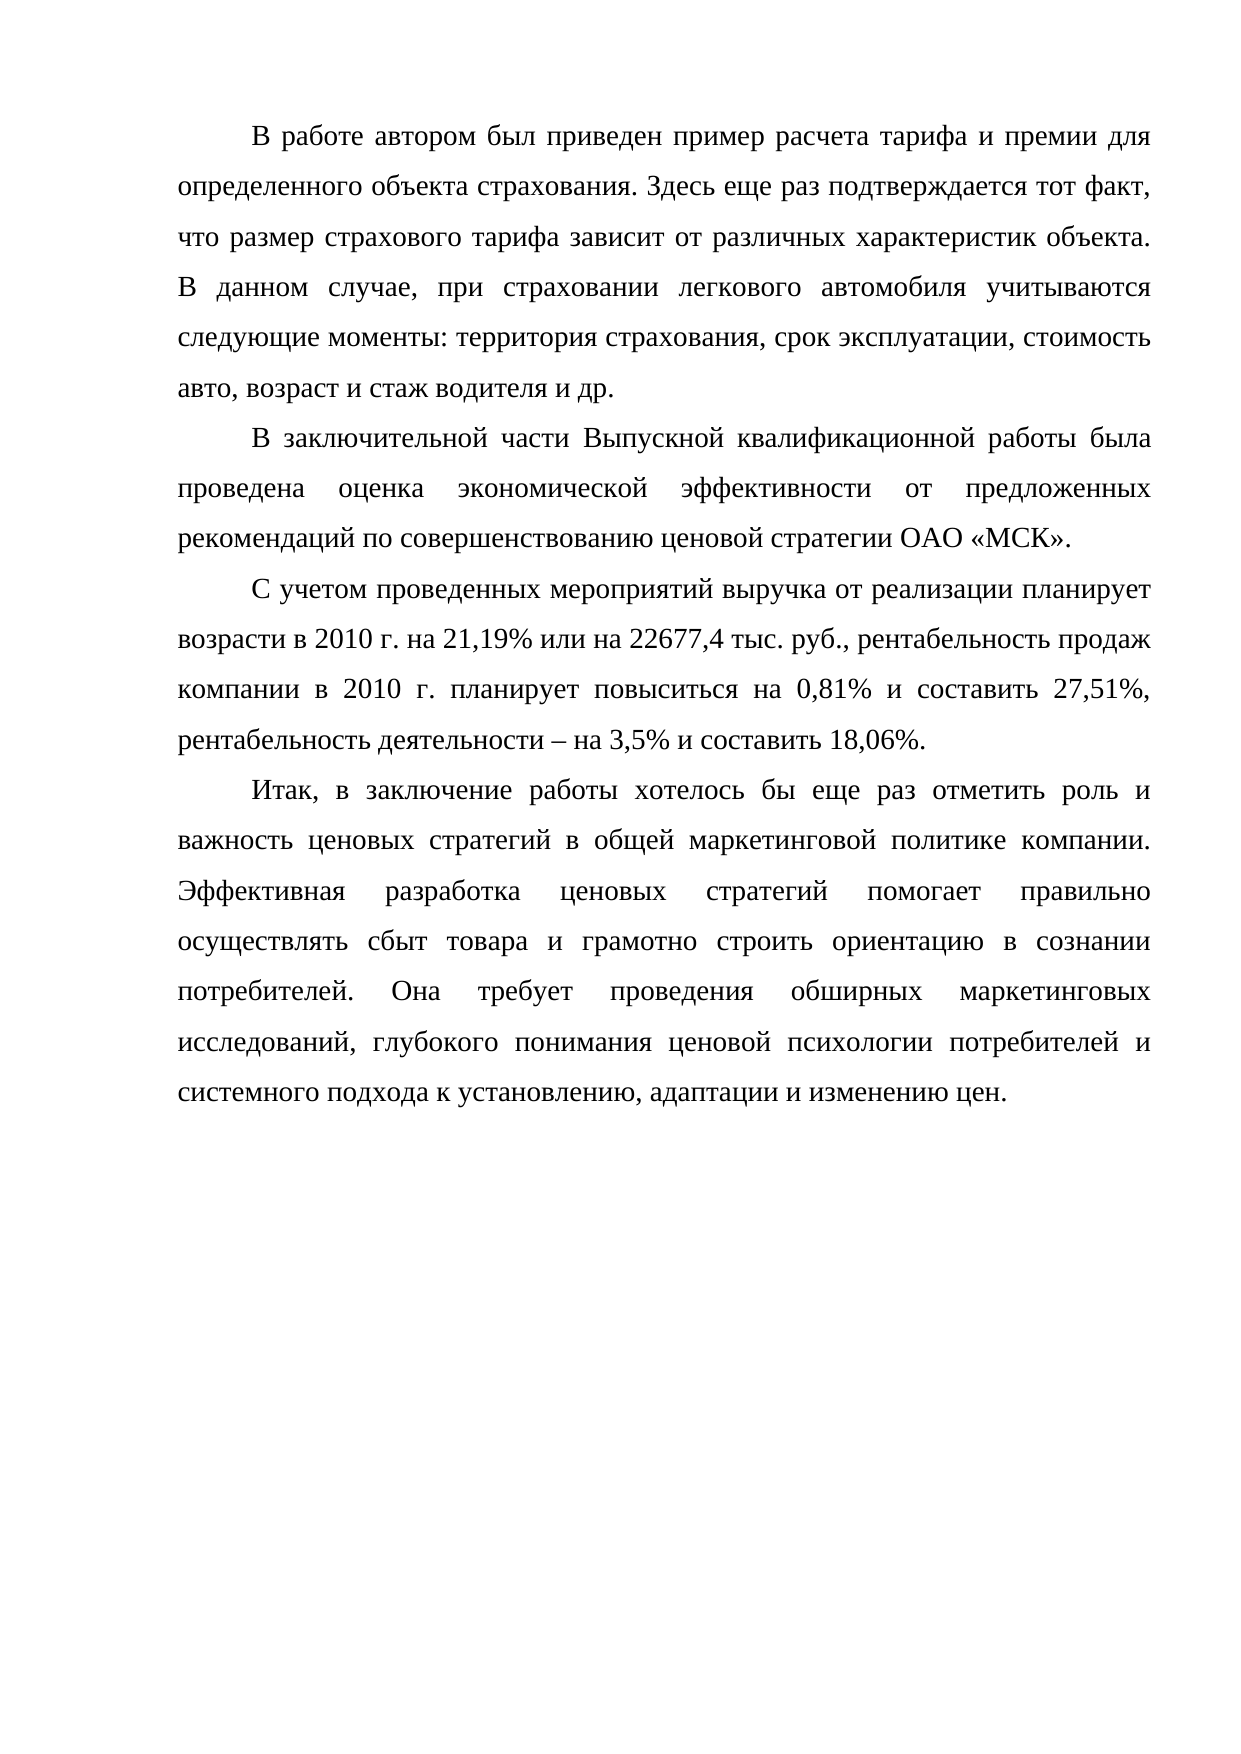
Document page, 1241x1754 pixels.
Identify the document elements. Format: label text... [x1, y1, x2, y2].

text Итак, в заключение работы хотелось бы еще раз отметить роль и важность ценовых стратегий в общей маркетинговой политике компании. Эффективная разработка ценовых стратегий помогает правильно осуществлять сбыт товара и грамотно строить ориентацию в сознании потребителей. Она требует проведения обширных маркетинговых исследований, глубокого понимания ценовой психологии потребителей и системного подхода к установлению, адаптации и изменению цен. [177, 772, 1152, 1108]
text В заключительной части Выпускной квалификационной работы была проведена оценка экономической эффективности от предложенных рекомендаций по совершенствованию ценовой стратегии ОАО «МСК». [177, 420, 1152, 554]
text В работе автором был приведен пример расчета тарифа и премии для определенного объекта страхования. Здесь еще раз подтверждается тот факт, что размер страхового тарифа зависит от различных характеристик объекта. В данном случае, при страховании легкового автомобиля учитываются следующие моменты: территория страхования, срок эксплуатации, стоимость авто, возраст и стаж водителя и др. [177, 118, 1152, 403]
text С учетом проведенных мероприятий выручка от реализации планирует возрасти в 2010 г. на 21,19% или на 22677,4 тыс. руб., рентабельность продаж компании в 2010 г. планирует повыситься на 0,81% и составить 27,51%, рентабельность деятельности – на 3,5% и составить 18,06%. [177, 571, 1152, 755]
